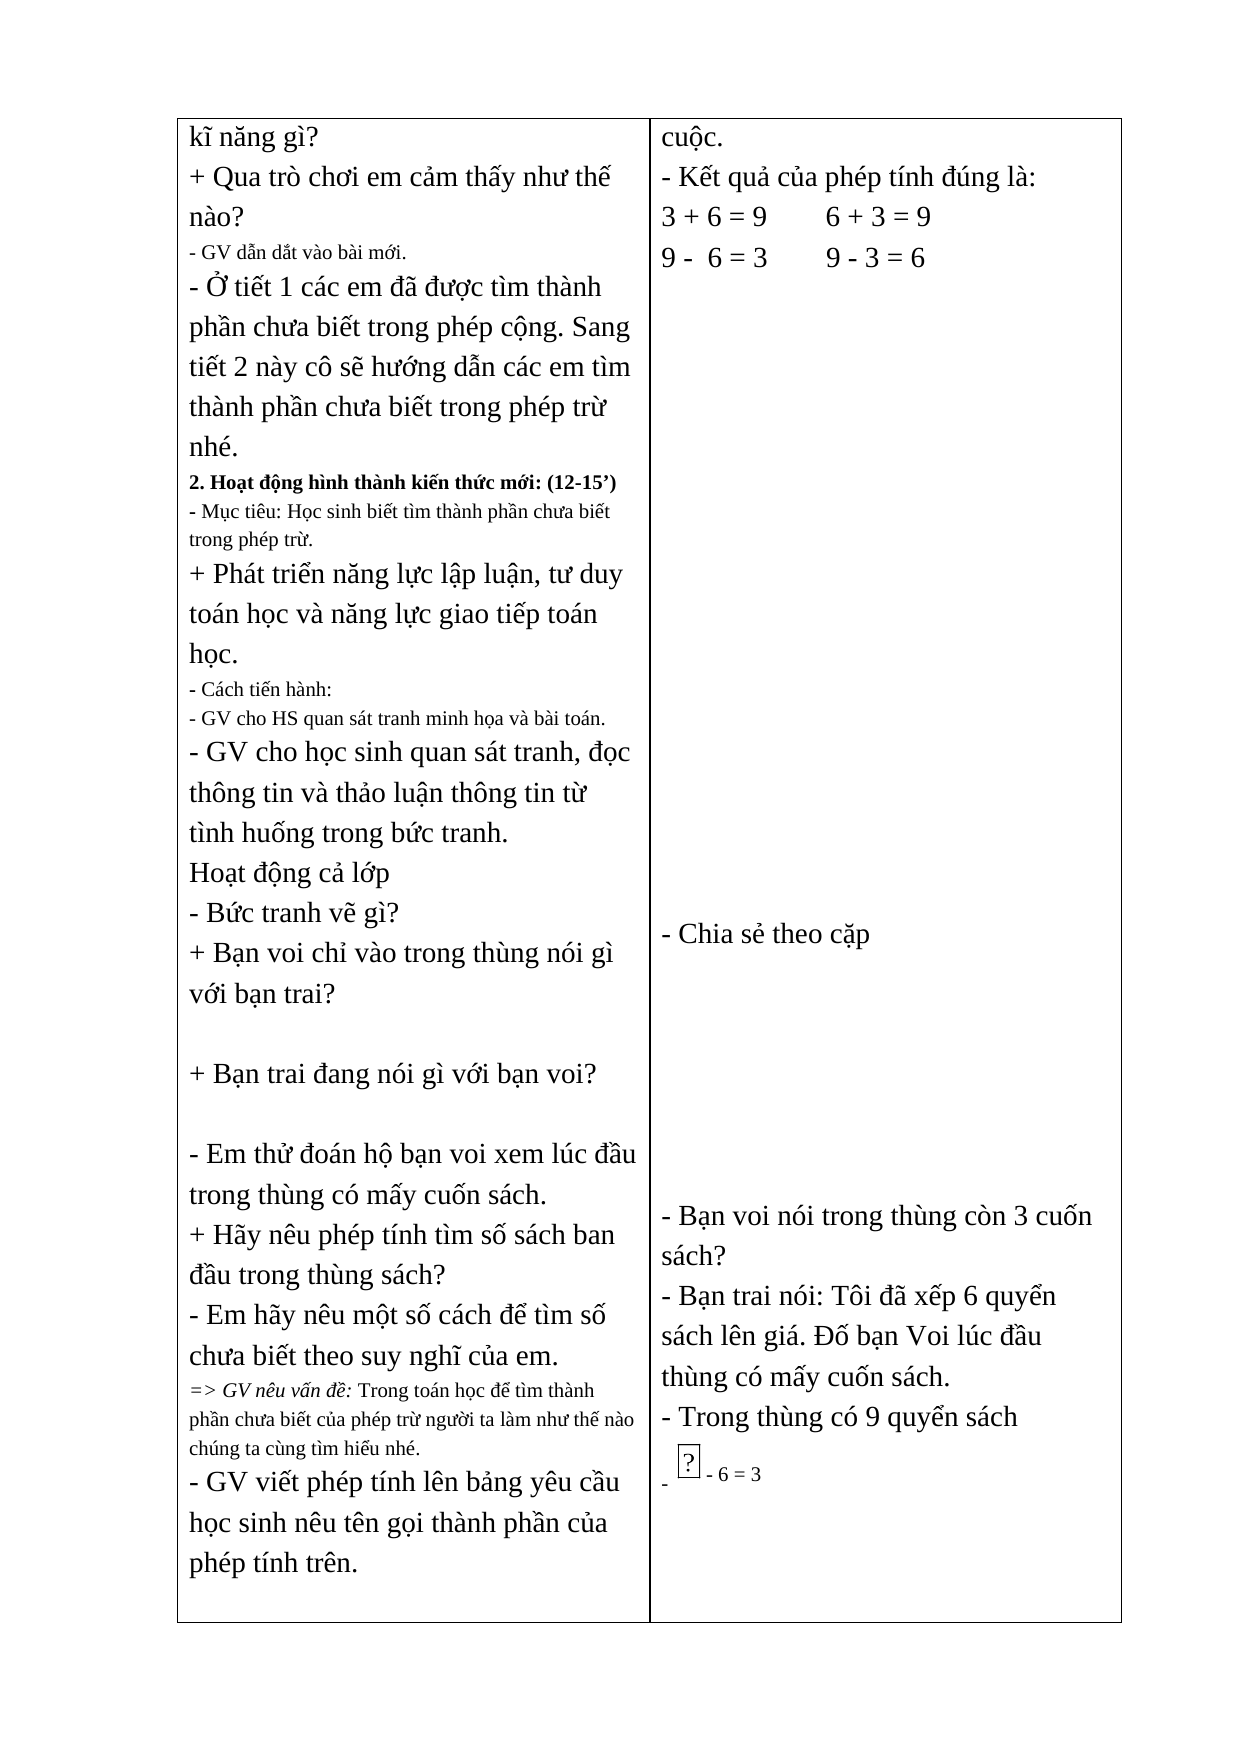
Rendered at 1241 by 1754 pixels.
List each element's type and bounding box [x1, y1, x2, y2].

table_cell [651, 119, 1121, 1622]
table_cell [178, 119, 649, 1622]
